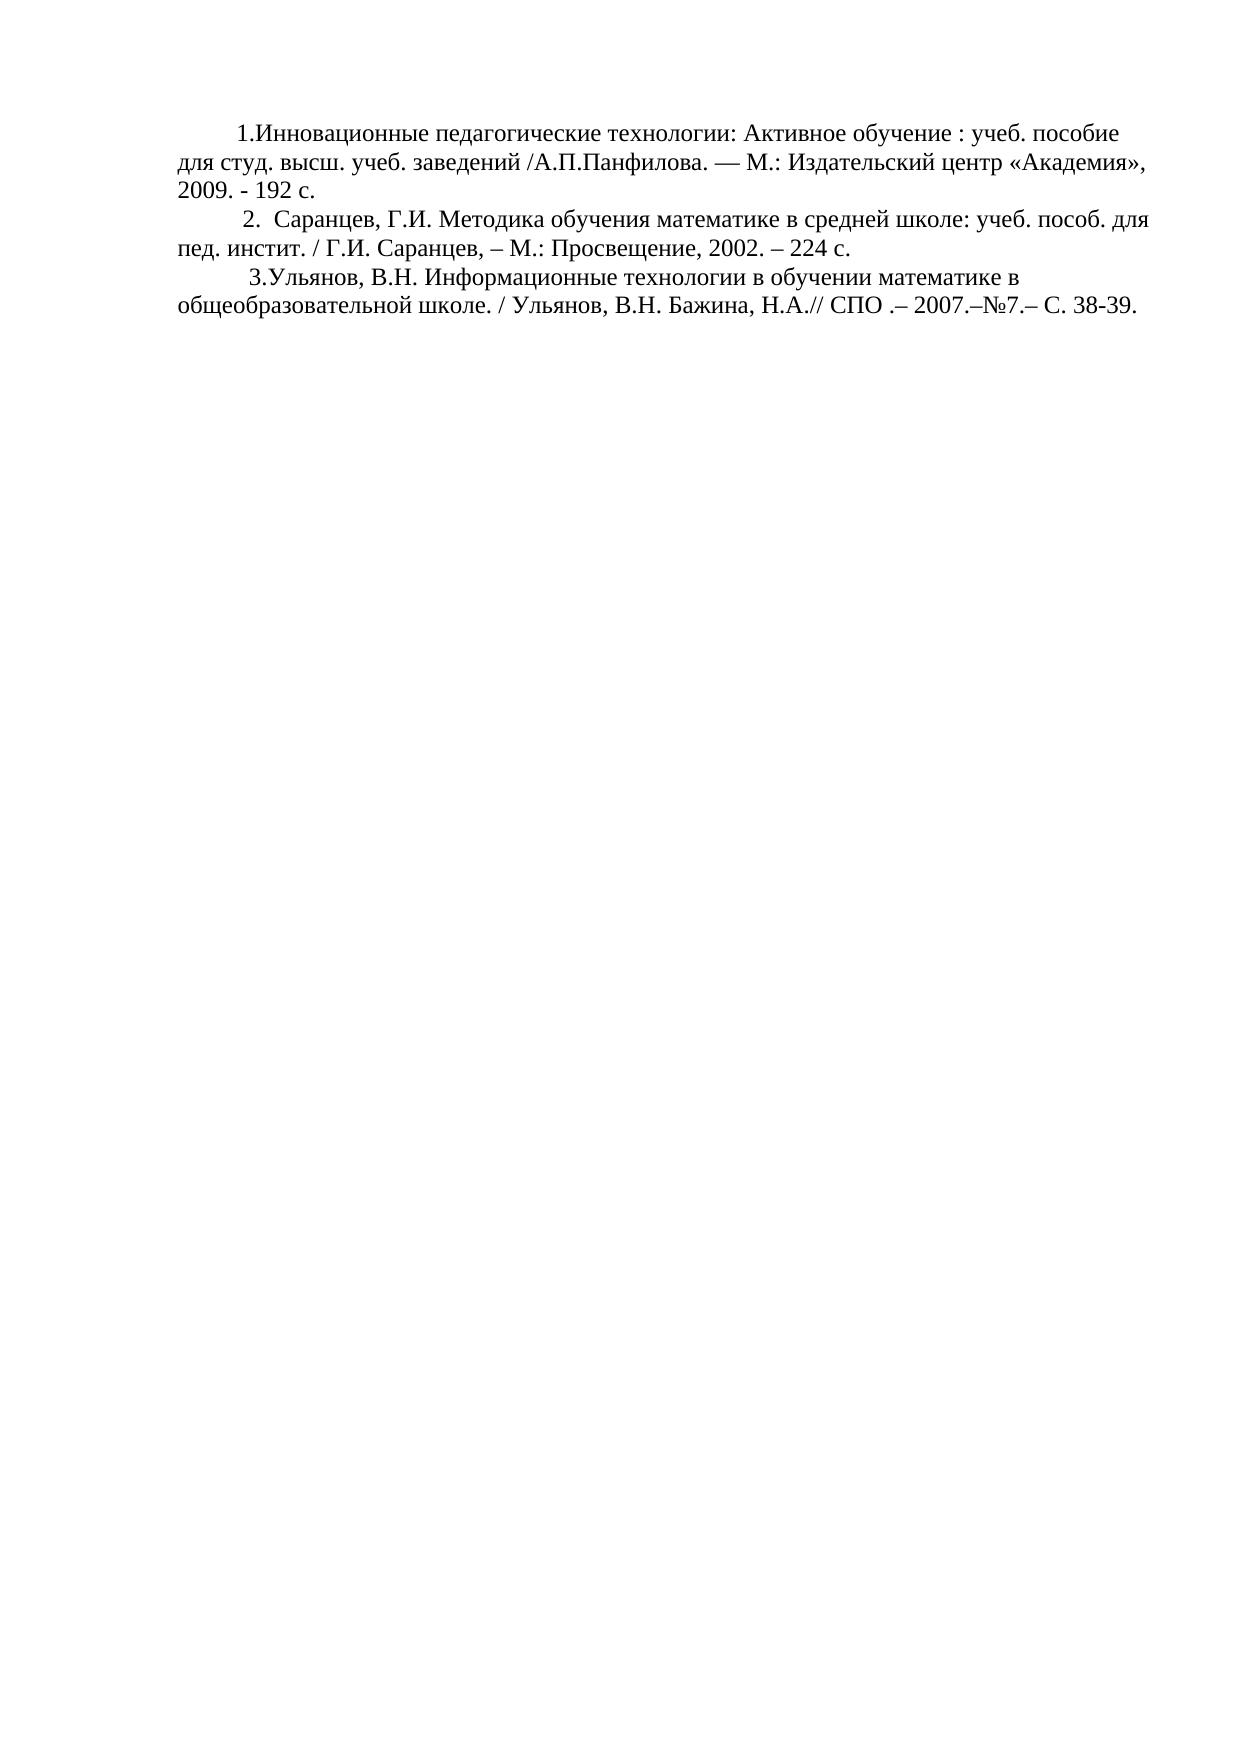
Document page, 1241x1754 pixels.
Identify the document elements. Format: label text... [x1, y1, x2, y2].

text 2. Саранцев, Г.И. Методика обучения математике в средней школе: учеб. пособ. для пед. инстит. / Г.И. Саранцев, – М.: Просвещение, 2002. – 224 с. [177, 204, 1152, 262]
text 1.Инновационные педагогические технологии: Активное обучение : учеб. пособие для студ. высш. учеб. заведений /А.П.Панфилова. — М.: Издательский центр «Академия», 2009. - 192 с. [177, 118, 1152, 204]
text 3.Ульянов, В.Н. Информационные технологии в обучении математике в общеобразовательной школе. / Ульянов, В.Н. Бажина, Н.А.// СПО .– 2007.–№7.– С. 38-39. [177, 262, 1152, 319]
